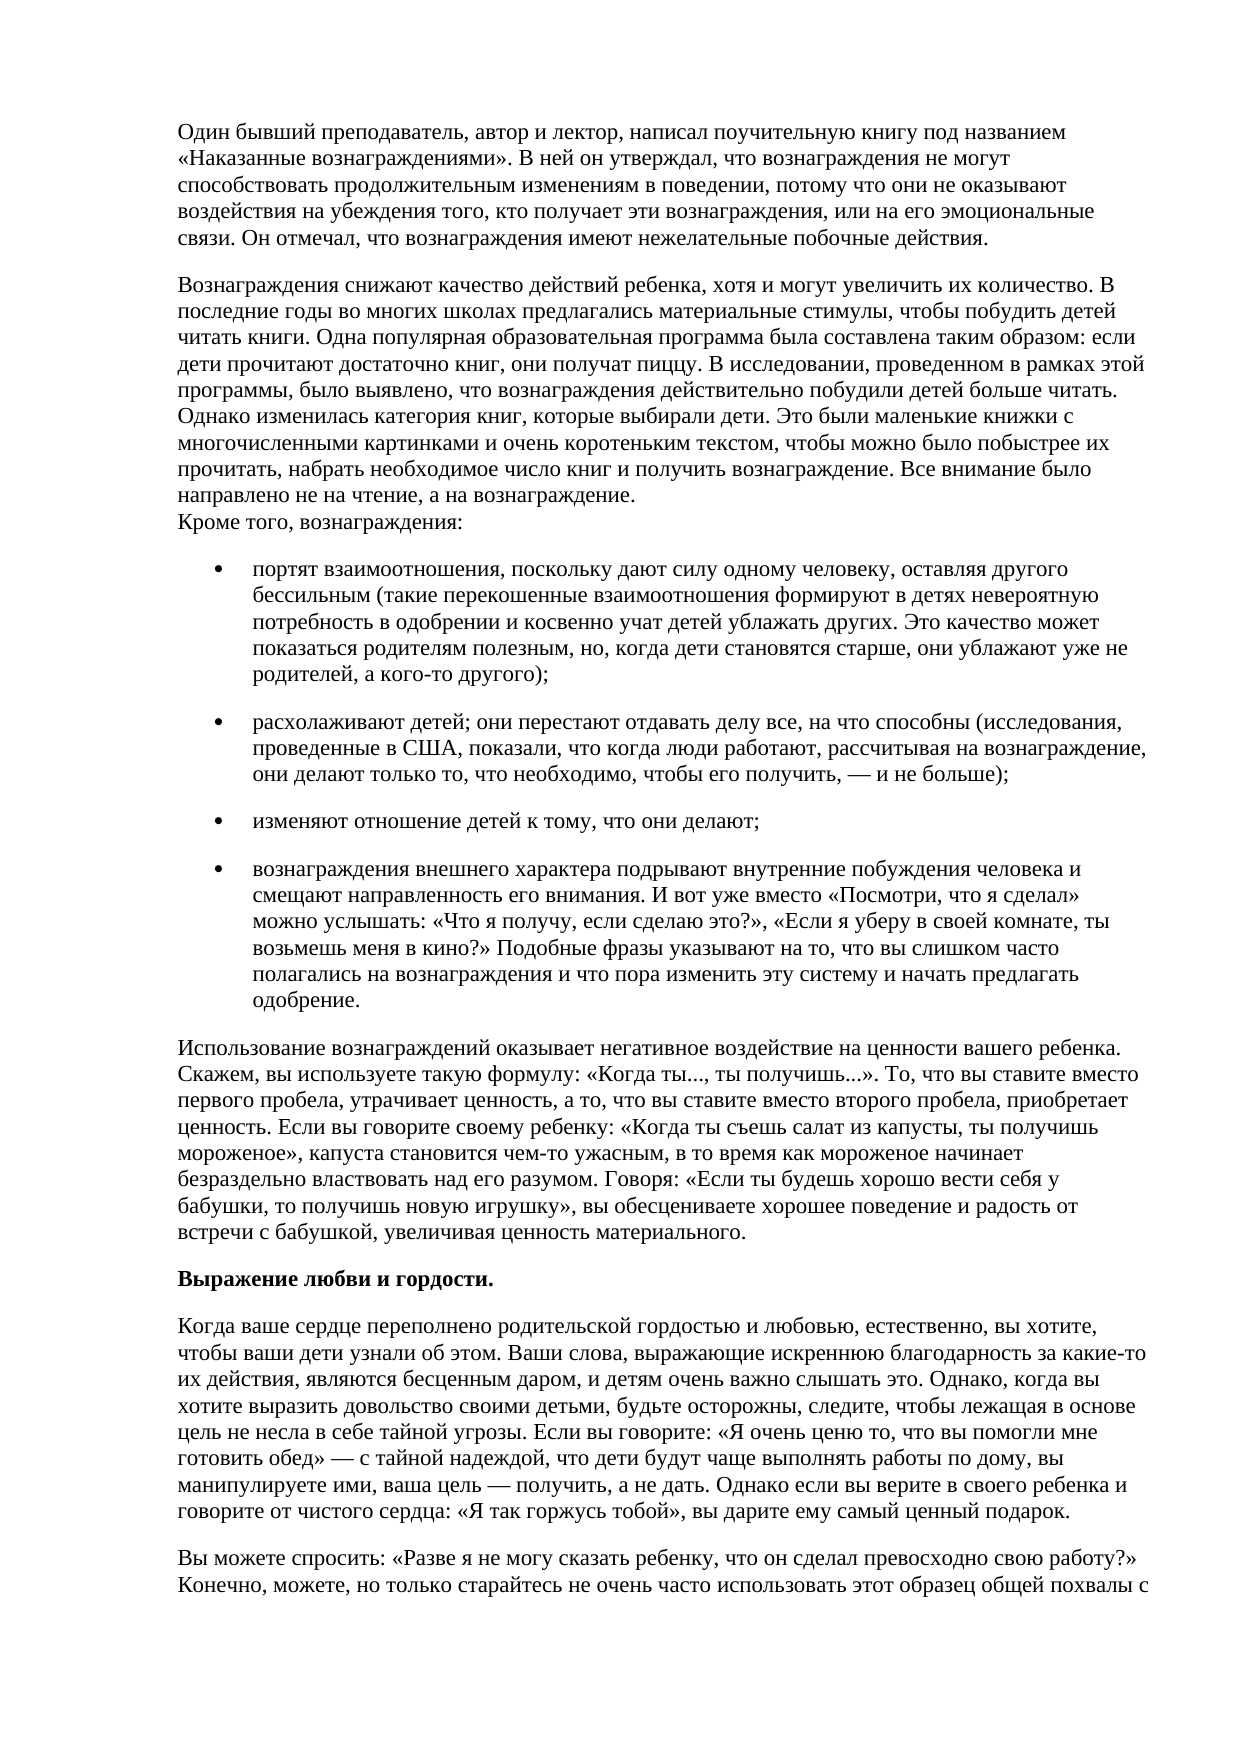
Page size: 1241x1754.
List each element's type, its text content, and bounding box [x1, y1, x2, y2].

text Когда ваше сердце переполнено родительской гордостью и любовью, естественно, вы хотите, чтобы ваши дети узнали об этом. Ваши слова, выражающие искреннюю благодарность за какие-то их действия, являются бесценным даром, и детям очень важно слышать это. Однако, когда вы хотите выразить довольство своими детьми, будьте осторожны, следите, чтобы лежащая в основе цель не несла в себе тайной угрозы. Если вы говорите: «Я очень ценю то, что вы помогли мне готовить обед» — с тайной надеждой, что дети будут чаще выполнять работы по дому, вы манипулируете ими, ваша цель — получить, а не дать. Однако если вы верите в своего ребенка и говорите от чистого сердца: «Я так горжусь тобой», вы дарите ему самый ценный подарок. [177, 1313, 1152, 1523]
list вознаграждения внешнего характера подрывают внутренние побуждения человека и смещают направленность его внимания. И вот уже вместо «Посмотри, что я сделал» можно услышать: «Что я получу, если сделаю это?», «Если я уберу в своей комнате, ты возьмешь меня в кино?» Подобные фразы указывают на то, что вы слишком часто полагались на вознаграждения и что пора изменить эту систему и начать предлагать одобрение. [215, 855, 1152, 1013]
text Вознаграждения снижают качество действий ребенка, хотя и могут увеличить их количество. В последние годы во многих школах предлагались материальные стимулы, чтобы побудить детей читать книги. Одна популярная образовательная программа была составлена таким образом: если дети прочитают достаточно книг, они получат пиццу. В исследовании, проведенном в рамках этой программы, было выявлено, что вознаграждения действительно побудили детей больше читать. Однако изменилась категория книг, которые выбирали дети. Это были маленькие книжки с многочисленными картинками и очень коротеньким текстом, чтобы можно было побыстрее их прочитать, набрать необходимое число книг и получить вознаграждение. Все внимание было направлено не на чтение, а на вознаграждение. Кроме того, вознаграждения: [177, 271, 1152, 534]
text Выражение любви и гордости. [177, 1265, 1152, 1292]
text Один бывший преподаватель, автор и лектор, написал поучительную книгу под названием «Наказанные вознаграждениями». В ней он утверждал, что вознаграждения не могут способствовать продолжительным изменениям в поведении, потому что они не оказывают воздействия на убеждения того, кто получает эти вознаграждения, или на его эмоциональные связи. Он отмечал, что вознаграждения имеют нежелательные побочные действия. [177, 118, 1152, 250]
list расхолаживают детей; они перестают отдавать делу все, на что способны (исследования, проведенные в США, показали, что когда люди работают, рассчитывая на вознаграждение, они делают только то, что необходимо, чтобы его получить, — и не больше); [215, 708, 1152, 787]
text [177, 1544, 1152, 1597]
list изменяют отношение детей к тому, что они делают; [215, 808, 1152, 834]
list портят взаимоотношения, поскольку дают силу одному человеку, оставляя другого бессильным (такие перекошенные взаимоотношения формируют в детях невероятную потребность в одобрении и косвенно учат детей ублажать других. Это качество может показаться родителям полезным, но, когда дети становятся старше, они ублажают уже не родителей, а кого-то другого); [215, 555, 1152, 687]
text Использование вознаграждений оказывает негативное воздействие на ценности вашего ребенка. Скажем, вы используете такую формулу: «Когда ты..., ты получишь...». То, что вы ставите вместо первого пробела, утрачивает ценность, а то, что вы ставите вместо второго пробела, приобретает ценность. Если вы говорите своему ребенку: «Когда ты съешь салат из капусты, ты получишь мороженое», капуста становится чем-то ужасным, в то время как мороженое начинает безраздельно властвовать над его разумом. Говоря: «Если ты будешь хорошо вести себя у бабушки, то получишь новую игрушку», вы обесцениваете хорошее поведение и радость от встречи с бабушкой, увеличивая ценность материального. [177, 1034, 1152, 1244]
